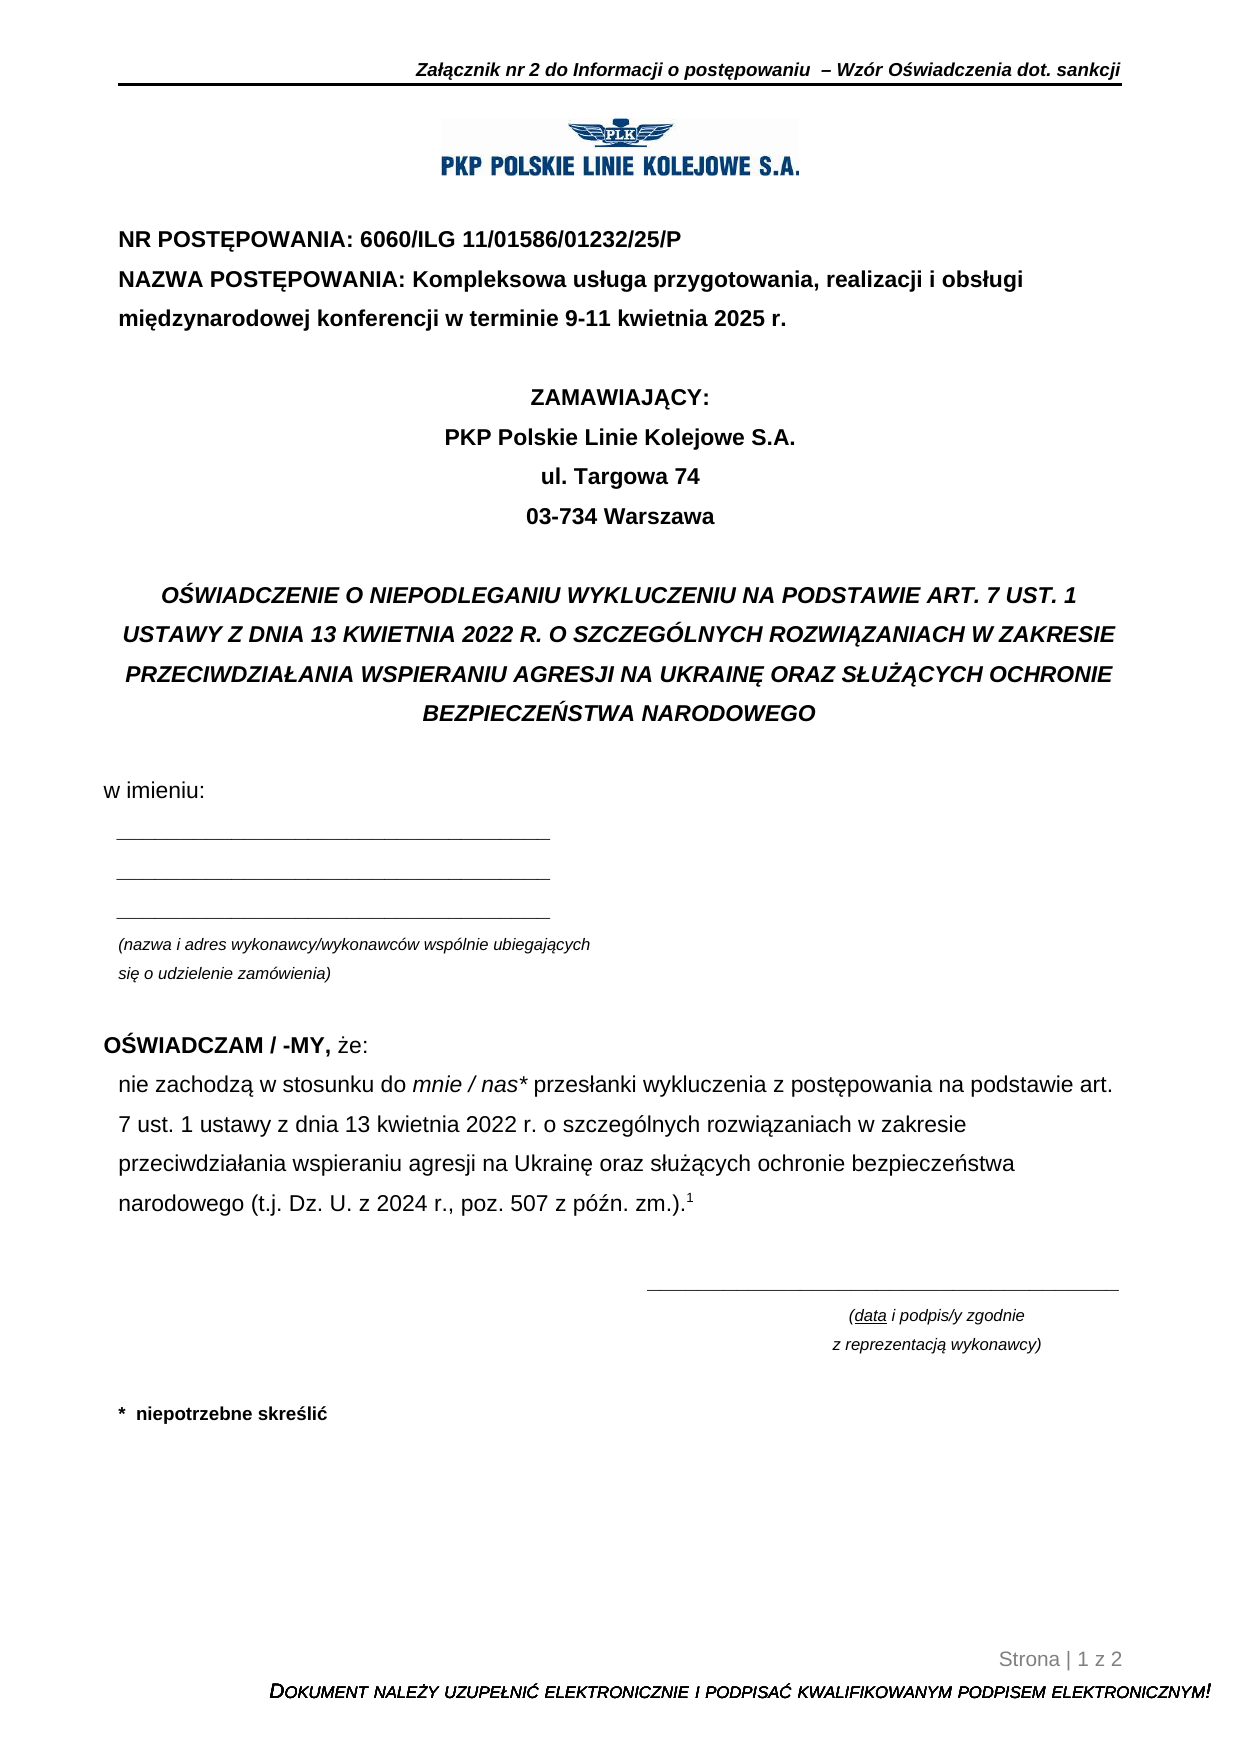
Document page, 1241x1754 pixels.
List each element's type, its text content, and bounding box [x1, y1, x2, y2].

text (nazwa i adres wykonawcy/wykonawców wspólnie ubiegających się o udzielenie zamówienia) [118, 935, 606, 983]
text _____________________________________ [118, 1267, 1122, 1293]
text w imieniu: [103, 777, 1122, 803]
text OŚWIADCZAM / -MY, że: [103, 1032, 1122, 1058]
text OŚWIADCZENIE O NIEPODLEGANIU WYKLUCZENIU NA PODSTAWIE ART. 7 UST. 1 USTAWY Z DNIA 13 KWIETNIA 2022 R. O SZCZEGÓLNYCH ROZWIĄZANIACH W ZAKRESIE PRZECIWDZIAŁANIA WSPIERANIU AGRESJI NA UKRAINĘ ORAZ SŁUŻĄCYCH OCHRONIE BEZPIECZEŃSTWA NARODOWEGO [118, 542, 1122, 726]
text ZAMAWIAJĄCY: [118, 384, 1122, 411]
text NAZWA POSTĘPOWANIA: Kompleksowa usługa przygotowania, realizacji i obsługi międzynarodowej konferencji w terminie 9-11 kwietnia 2025 r. [118, 266, 1122, 332]
picture [441, 118, 799, 176]
text __________________________________ [118, 895, 1122, 922]
text 03-734 Warszawa [118, 503, 1122, 529]
text __________________________________ [118, 856, 1122, 882]
text * niepotrzebne skreślić [118, 1403, 1122, 1425]
text PKP Polskie Linie Kolejowe S.A. [118, 424, 1122, 450]
text nie zachodzą w stosunku do mnie / nas* przesłanki wykluczenia z postępowania na podstawie art. 7 ust. 1 ustawy z dnia 13 kwietnia 2022 r. o szczególnych rozwiązaniach w zakresie przeciwdziałania wspieraniu agresji na Ukrainę oraz służących ochronie bezpieczeństwa narodowego (t.j. Dz. U. z 2024 r., poz. 507 z późn. zm.). [118, 1071, 1122, 1216]
text NR POSTĘPOWANIA: 6060/ILG 11/01586/01232/25/P [118, 226, 1122, 253]
text z reprezentacją wykonawcy) [679, 1335, 1122, 1354]
text __________________________________ [118, 816, 1122, 843]
text ul. Targowa 74 [118, 463, 1122, 489]
text (data i podpis/y zgodnie [679, 1306, 1122, 1325]
